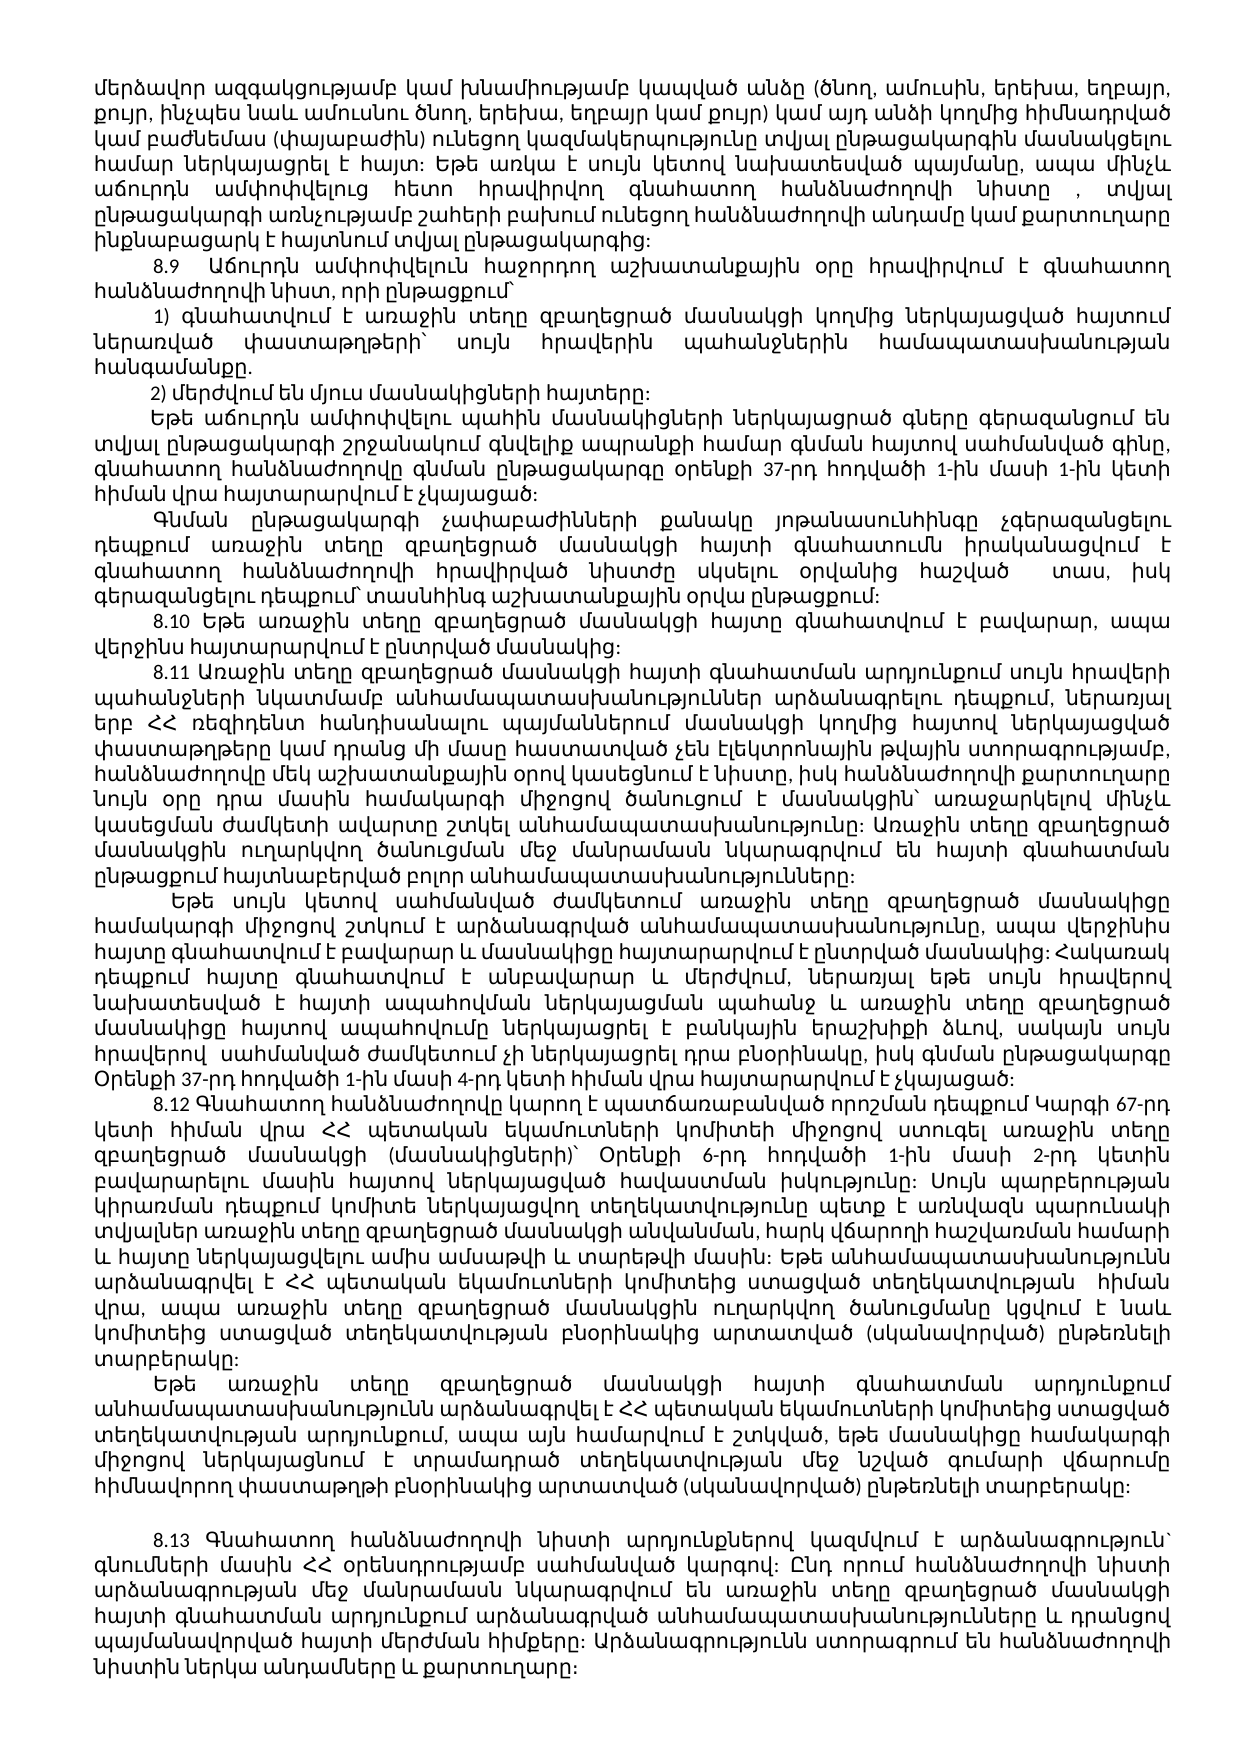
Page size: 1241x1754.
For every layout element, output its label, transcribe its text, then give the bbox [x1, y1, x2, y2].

text Գնման ընթացակարգի չափաբաժինների քանակը յոթանասունհինգը չգերազանցելու դեպքում առաջին տեղը զբաղեցրած մասնակցի հայտի գնահատումն իրականացվում է գնահատող հանձնաժողովի հրավիրված նիստժը սկսելու օրվանից հաշված տաս, իսկ գերազանցելու դեպքում՝ տասնհինգ աշխատանքային օրվա ընթացքում: [94, 507, 1171, 609]
text 8.13 Գնահատող հանձնաժողովի նիստի արդյունքներով կազմվում է արձանագրություն` գնումների մասին ՀՀ օրենսդրությամբ սահմանված կարգով: Ընդ որում հանձնաժողովի նիստի արձանագրության մեջ մանրամասն նկարագրվում են առաջին տեղը զբաղեցրած մասնակցի հայտի գնահատման արդյունքում արձանագրված անհամապատասխանությունները և դրանցով պայմանավորված հայտի մերժման հիմքերը: Արձանագրությունն ստորագրում են հանձնաժողովի նիստին ներկա անդամները և քարտուղարը։ [94, 1527, 1171, 1679]
text Եթե առաջին տեղը զբաղեցրած մասնակցի հայտի գնահատման արդյունքում անհամապատասխանությունն արձանագրվել է ՀՀ պետական եկամուտների կոմիտեից ստացված տեղեկատվության արդյունքում, ապա այն համարվում է շտկված, եթե մասնակիցը համակարգի միջոցով ներկայացնում է տրամադրած տեղեկատվության մեջ նշված գումարի վճարումը հիմնավորող փաստաթղթի բնօրինակից արտատված (սկանավորված) ընթեռնելի տարբերակը: [94, 1371, 1171, 1498]
text 8.12 Գնահատող հանձնաժողովը կարող է պատճառաբանված որոշման դեպքում Կարգի 67-րդ կետի հիման վրա ՀՀ պետական եկամուտների կոմիտեի միջոցով ստուգել առաջին տեղը զբաղեցրած մասնակցի (մասնակիցների)՝ Օրենքի 6-րդ հոդվածի 1-ին մասի 2-րդ կետին բավարարելու մասին հայտով ներկայացված հավաստման իսկությունը: Սույն պարբերության կիրառման դեպքում կոմիտե ներկայացվող տեղեկատվությունը պետք է առնվազն պարունակի տվյալներ առաջին տեղը զբաղեցրած մասնակցի անվանման, հարկ վճարողի հաշվառման համարի և հայտը ներկայացվելու ամիս ամսաթվի և տարեթվի մասին: Եթե անհամապատասխանությունն արձանագրվել է ՀՀ պետական եկամուտների կոմիտեից ստացված տեղեկատվության հիման վրա, ապա առաջին տեղը զբաղեցրած մասնակցին ուղարկվող ծանուցմանը կցվում է նաև կոմիտեից ստացված տեղեկատվության բնօրինակից արտատված (սկանավորված) ընթեռնելի տարբերակը: [94, 1092, 1171, 1371]
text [94, 75, 1171, 253]
text Եթե սույն կետով սահմանված ժամկետում առաջին տեղը զբաղեցրած մասնակիցը համակարգի միջոցով շտկում է արձանագրված անհամապատասխանությունը, ապա վերջինիս հայտը գնահատվում է բավարար և մասնակիցը հայտարարվում է ընտրված մասնակից: Հակառակ դեպքում հայտը գնահատվում է անբավարար և մերժվում, ներառյալ եթե սույն հրավերով նախատեսված է հայտի ապահովման ներկայացման պահանջ և առաջին տեղը զբաղեցրած մասնակիցը հայտով ապահովումը ներկայացրել է բանկային երաշխիքի ձևով, սակայն սույն հրավերով սահմանված ժամկետում չի ներկայացրել դրա բնօրինակը, իսկ գնման ընթացակարգը Օրենքի 37-րդ հոդվածի 1-ին մասի 4-րդ կետի հիման վրա հայտարարվում է չկայացած: [94, 888, 1171, 1092]
text 1) գնահատվում է առաջին տեղը զբաղեցրած մասնակցի կողմից ներկայացված հայտում ներառված փաստաթղթերի՝ սույն հրավերին պահանջներին համապատասխանության հանգամանքը. [94, 304, 1171, 380]
text 8.10 Եթե առաջին տեղը զբաղեցրած մասնակցի հայտը գնահատվում է բավարար, ապա վերջինս հայտարարվում է ընտրված մասնակից: [94, 609, 1171, 659]
text 8.11 Առաջին տեղը զբաղեցրած մասնակցի հայտի գնահատման արդյունքում սույն հրավերի պահանջների նկատմամբ անհամապատասխանություններ արձանագրելու դեպքում, ներառյալ երբ ՀՀ ռեզիդենտ հանդիսանալու պայմաններում մասնակցի կողմից հայտով ներկայացված փաստաթղթերը կամ դրանց մի մասը հաստատված չեն էլեկտրոնային թվային ստորագրությամբ, հանձնաժողովը մեկ աշխատանքային օրով կասեցնում է նիստը, իսկ հանձնաժողովի քարտուղարը նույն օրը դրա մասին համակարգի միջոցով ծանուցում է մասնակցին՝ առաջարկելով մինչև կասեցման ժամկետի ավարտը շտկել անհամապատասխանությունը: Առաջին տեղը զբաղեցրած մասնակցին ուղարկվող ծանուցման մեջ մանրամասն նկարագրվում են հայտի գնահատման ընթացքում հայտնաբերված բոլոր անհամապատասխանությունները: [94, 659, 1171, 888]
text 8.9 Աճուրդն ամփոփվելուն հաջորդող աշխատանքային օրը հրավիրվում է գնահատող հանձնաժողովի նիստ, որի ընթացքում՝ [94, 253, 1171, 304]
text 2) մերժվում են մյուս մասնակիցների հայտերը: [94, 380, 1171, 405]
text Եթե աճուրդն ամփոփվելու պահին մասնակիցների ներկայացրած գները գերազանցում են տվյալ ընթացակարգի շրջանակում գնվելիք ապրանքի համար գնման հայտով սահմանված գինը, գնահատող հանձնաժողովը գնման ընթացակարգը օրենքի 37-րդ հոդվածի 1-ին մասի 1-ին կետի հիման վրա հայտարարվում է չկայացած: [94, 405, 1171, 507]
